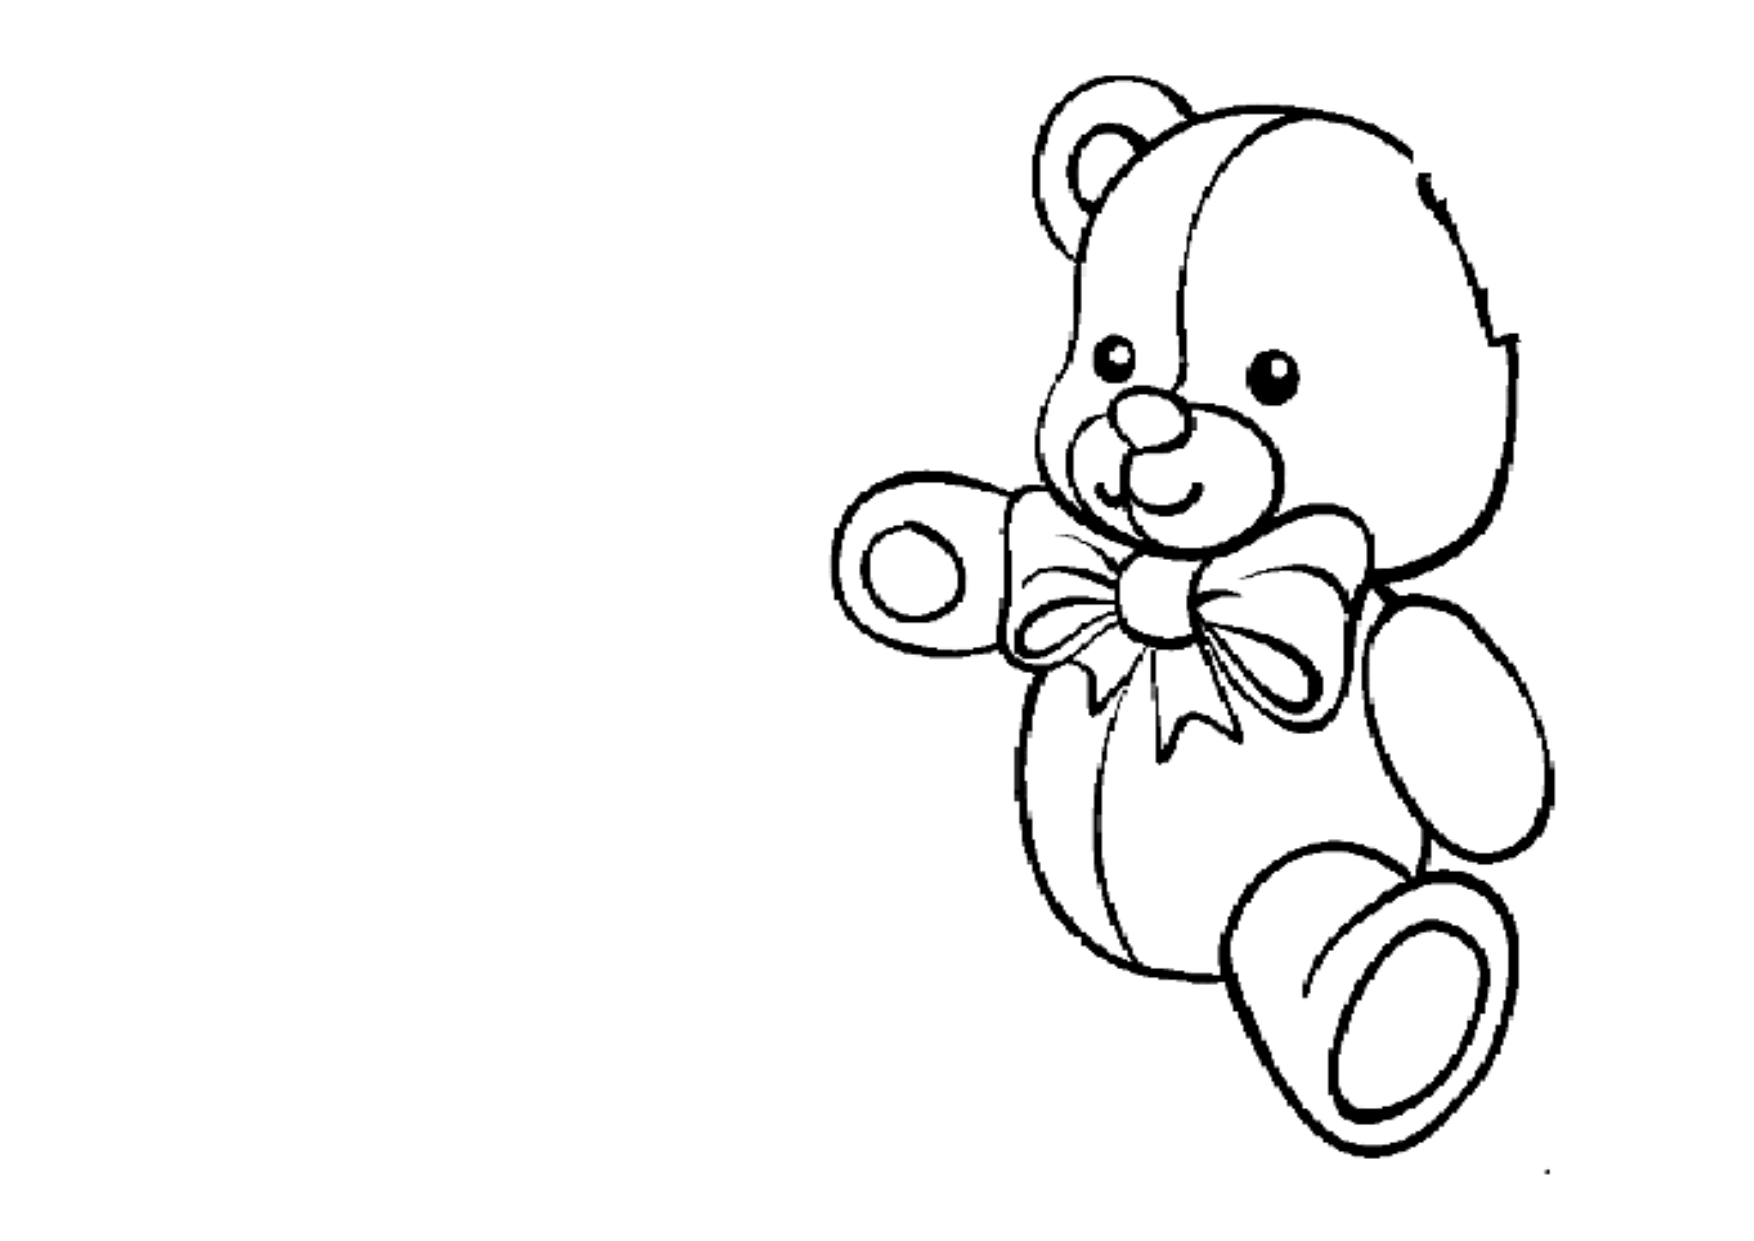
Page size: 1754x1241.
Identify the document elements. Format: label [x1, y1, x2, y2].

picture [807, 66, 1578, 1186]
